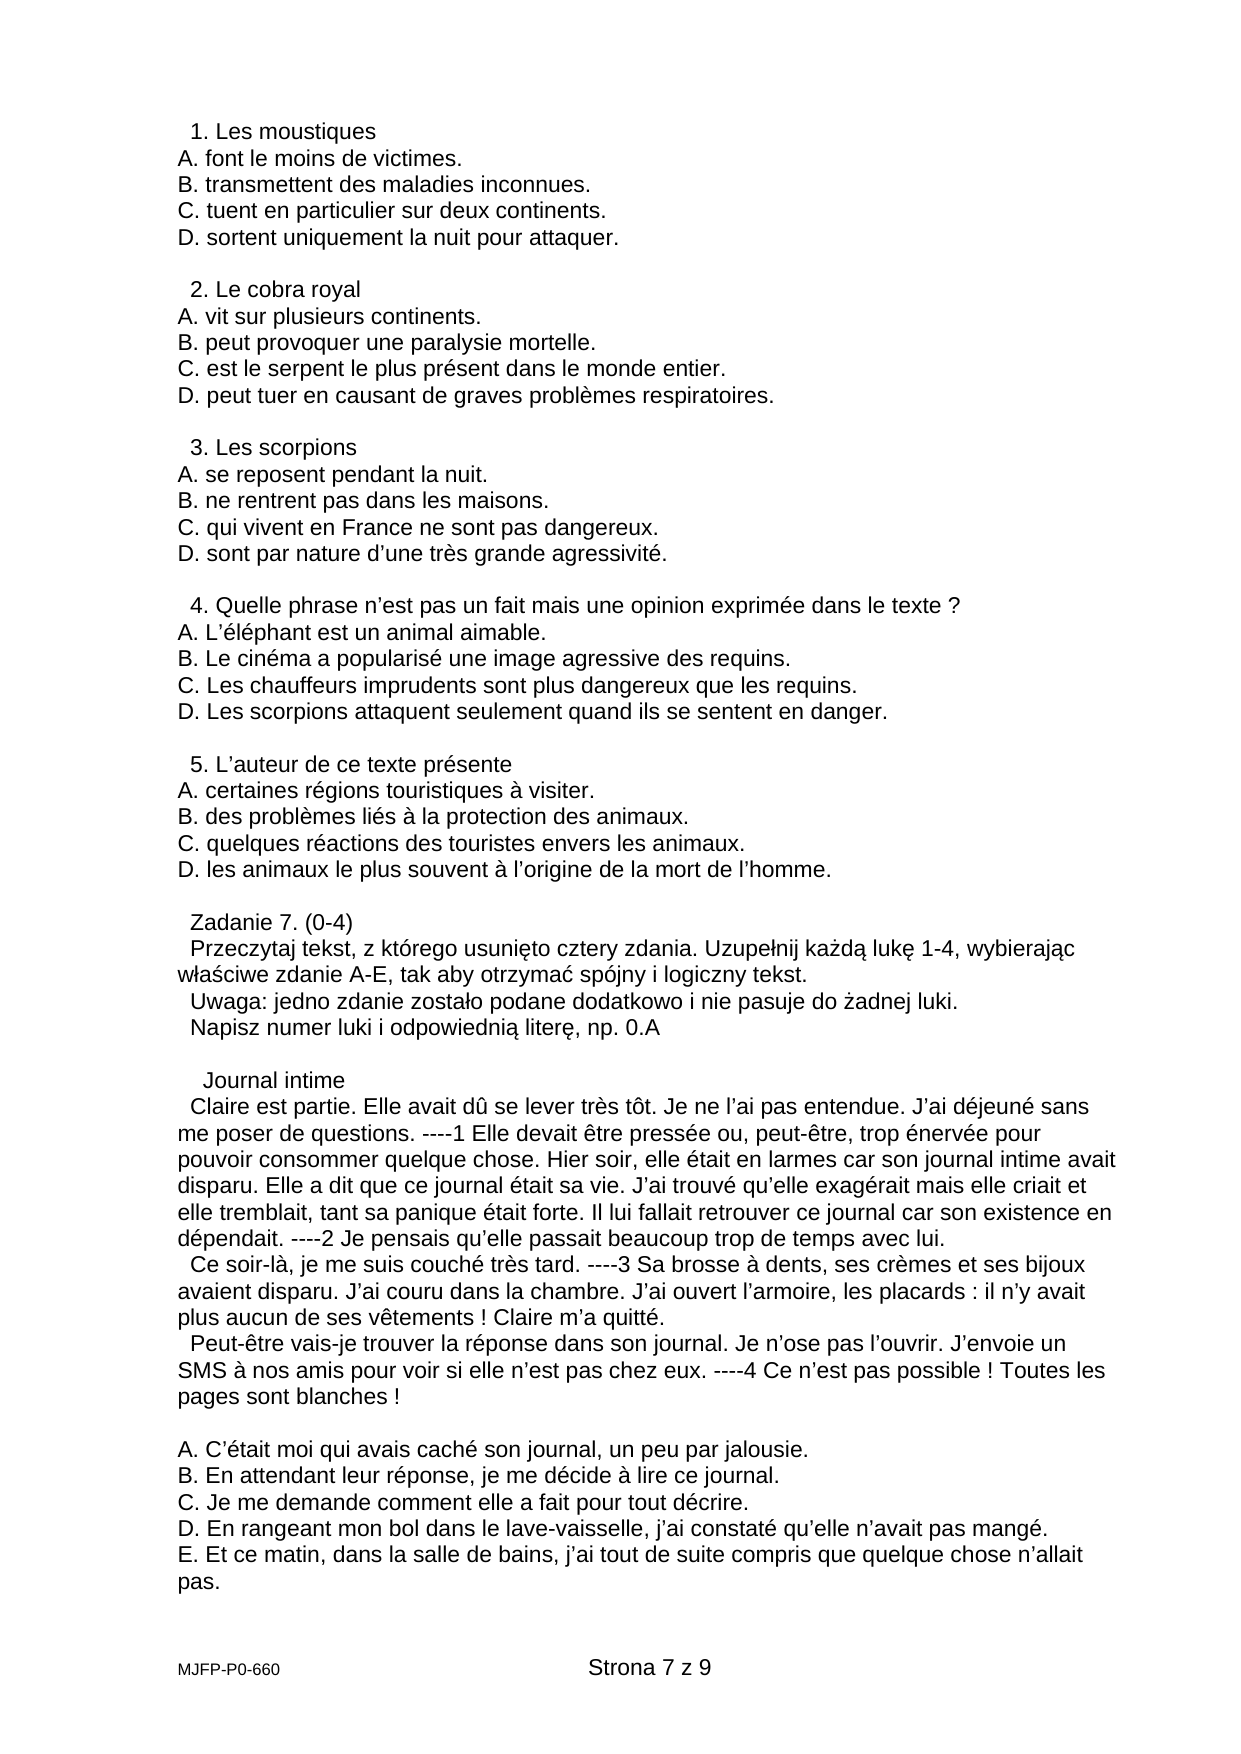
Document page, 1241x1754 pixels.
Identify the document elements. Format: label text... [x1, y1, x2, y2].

text B. Le cinéma a popularisé une image agressive des requins. [177, 645, 1122, 672]
text A. vit sur plusieurs continents. [177, 303, 1122, 329]
text 5. L’auteur de ce texte présente [177, 751, 1122, 777]
text B. En attendant leur réponse, je me décide à lire ce journal. [177, 1462, 1122, 1488]
text B. ne rentrent pas dans les maisons. [177, 487, 1122, 513]
text B. des problèmes liés à la protection des animaux. [177, 803, 1122, 830]
text Zadanie 7. (0-4) [177, 909, 1122, 935]
text Ce soir-là, je me suis couché très tard. ----3 Sa brosse à dents, ses crèmes et ses bijoux avaient disparu. J’ai couru dans la chambre. J’ai ouvert l’armoire, les placards : il n’y avait plus aucun de ses vêtements ! Claire m’a quitté. [177, 1251, 1122, 1330]
text A. se reposent pendant la nuit. [177, 461, 1122, 487]
text 4. Quelle phrase n’est pas un fait mais une opinion exprimée dans le texte ? [177, 592, 1122, 619]
text D. sont par nature d’une très grande agressivité. [177, 540, 1122, 566]
text D. sortent uniquement la nuit pour attaquer. [177, 223, 1122, 250]
text A. C’était moi qui avais caché son journal, un peu par jalousie. [177, 1436, 1122, 1462]
text A. L’éléphant est un animal aimable. [177, 619, 1122, 645]
text A. font le moins de victimes. [177, 144, 1122, 171]
text 3. Les scorpions [177, 434, 1122, 461]
text D. peut tuer en causant de graves problèmes respiratoires. [177, 382, 1122, 408]
text B. transmettent des maladies inconnues. [177, 171, 1122, 197]
text Claire est partie. Elle avait dû se lever très tôt. Je ne l’ai pas entendue. J’ai déjeuné sans me poser de questions. ----1 Elle devait être pressée ou, peut-être, trop énervée pour pouvoir consommer quelque chose. Hier soir, elle était en larmes car son journal intime avait disparu. Elle a dit que ce journal était sa vie. J’ai trouvé qu’elle exagérait mais elle criait et elle tremblait, tant sa panique était forte. Il lui fallait retrouver ce journal car son existence en dépendait. ----2 Je pensais qu’elle passait beaucoup trop de temps avec lui. [177, 1093, 1122, 1251]
text Peut-être vais-je trouver la réponse dans son journal. Je n’ose pas l’ouvrir. J’envoie un SMS à nos amis pour voir si elle n’est pas chez eux. ----4 Ce n’est pas possible ! Toutes les pages sont blanches ! [177, 1330, 1122, 1409]
text 1. Les moustiques [177, 118, 1122, 144]
text A. certaines régions touristiques à visiter. [177, 777, 1122, 803]
text 2. Le cobra royal [177, 276, 1122, 303]
text D. En rangeant mon bol dans le lave-vaisselle, j’ai constaté qu’elle n’avait pas mangé. [177, 1515, 1122, 1541]
text Przeczytaj tekst, z którego usunięto cztery zdania. Uzupełnij każdą lukę 1-4, wybierając właściwe zdanie A-E, tak aby otrzymać spójny i logiczny tekst. [177, 935, 1122, 988]
text E. Et ce matin, dans la salle de bains, j’ai tout de suite compris que quelque chose n’allait pas. [177, 1541, 1122, 1594]
text C. est le serpent le plus présent dans le monde entier. [177, 355, 1122, 382]
text Uwaga: jedno zdanie zostało podane dodatkowo i nie pasuje do żadnej luki. [177, 988, 1122, 1014]
text Napisz numer luki i odpowiednią literę, np. 0.A [177, 1014, 1122, 1041]
text C. tuent en particulier sur deux continents. [177, 197, 1122, 223]
text C. qui vivent en France ne sont pas dangereux. [177, 513, 1122, 540]
text C. Je me demande comment elle a fait pour tout décrire. [177, 1488, 1122, 1515]
text C. quelques réactions des touristes envers les animaux. [177, 830, 1122, 856]
text Journal intime [177, 1067, 1122, 1093]
text C. Les chauffeurs imprudents sont plus dangereux que les requins. [177, 672, 1122, 698]
text D. Les scorpions attaquent seulement quand ils se sentent en danger. [177, 698, 1122, 724]
text B. peut provoquer une paralysie mortelle. [177, 329, 1122, 355]
text D. les animaux le plus souvent à l’origine de la mort de l’homme. [177, 856, 1122, 882]
